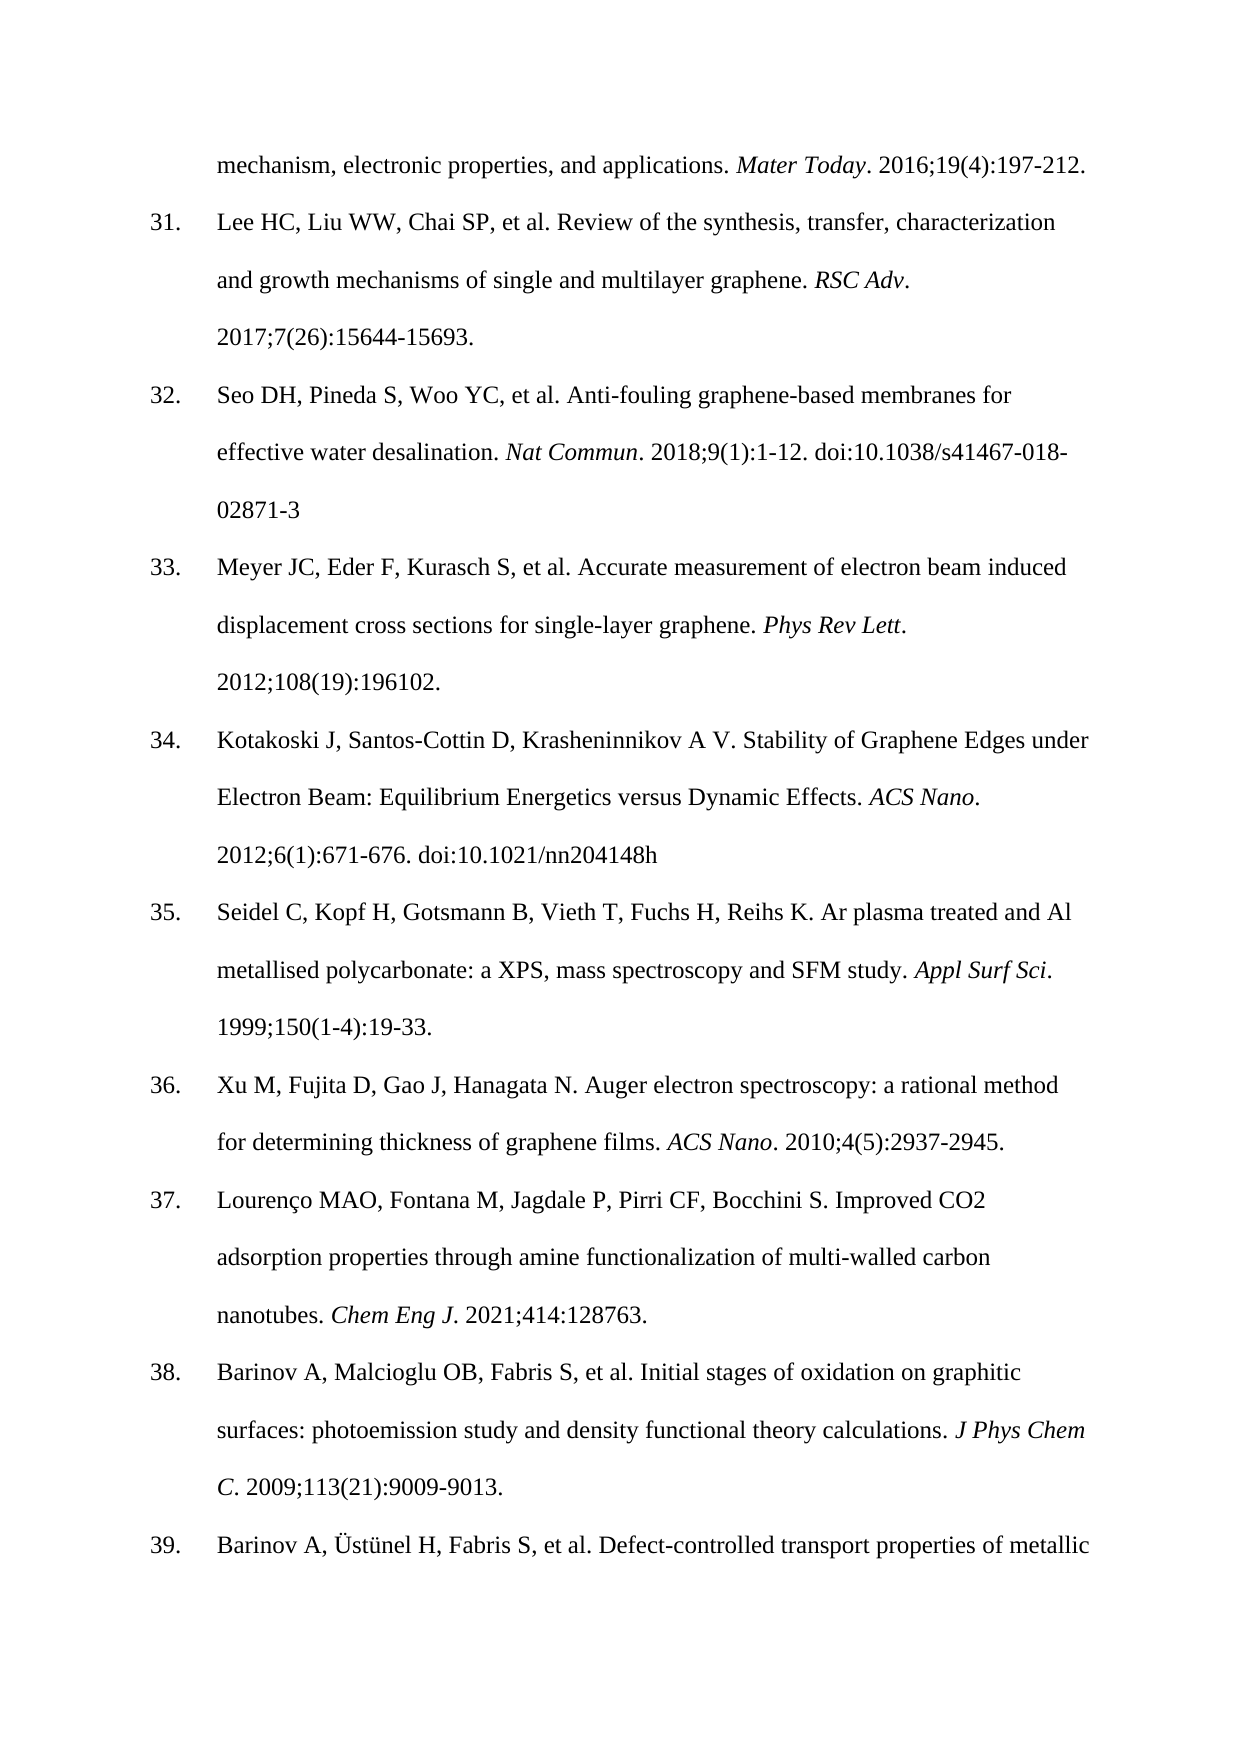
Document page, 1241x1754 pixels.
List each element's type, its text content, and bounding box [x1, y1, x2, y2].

text 31. Lee HC, Liu WW, Chai SP, et al. Review of the synthesis, transfer, characterization and growth mechanisms of single and multilayer graphene. RSC Adv. 2017;7(26):15644-15693. [150, 207, 1090, 351]
text 34. Kotakoski J, Santos-Cottin D, Krasheninnikov A V. Stability of Graphene Edges under Electron Beam: Equilibrium Energetics versus Dynamic Effects. ACS Nano. 2012;6(1):671-676. doi:10.1021/nn204148h [150, 725, 1090, 869]
text 33. Meyer JC, Eder F, Kurasch S, et al. Accurate measurement of electron beam induced displacement cross sections for single-layer graphene. Phys Rev Lett. 2012;108(19):196102. [150, 552, 1090, 696]
text 38. Barinov A, Malcioglu OB, Fabris S, et al. Initial stages of oxidation on graphitic surfaces: photoemission study and density functional theory calculations. J Phys Chem C. 2009;113(21):9009-9013. [150, 1357, 1090, 1501]
text 36. Xu M, Fujita D, Gao J, Hanagata N. Auger electron spectroscopy: a rational method for determining thickness of graphene films. ACS Nano. 2010;4(5):2937-2945. [150, 1070, 1090, 1156]
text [150, 1530, 1090, 1559]
text 32. Seo DH, Pineda S, Woo YC, et al. Anti-fouling graphene-based membranes for effective water desalination. Nat Commun. 2018;9(1):1-12. doi:10.1038/s41467-018-02871-3 [150, 380, 1090, 524]
text 35. Seidel C, Kopf H, Gotsmann B, Vieth T, Fuchs H, Reihs K. Ar plasma treated and Al metallised polycarbonate: a XPS, mass spectroscopy and SFM study. Appl Surf Sci. 1999;150(1-4):19-33. [150, 897, 1090, 1041]
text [150, 150, 1090, 179]
text 37. Lourenço MAO, Fontana M, Jagdale P, Pirri CF, Bocchini S. Improved CO2 adsorption properties through amine functionalization of multi-walled carbon nanotubes. Chem Eng J. 2021;414:128763. [150, 1185, 1090, 1329]
